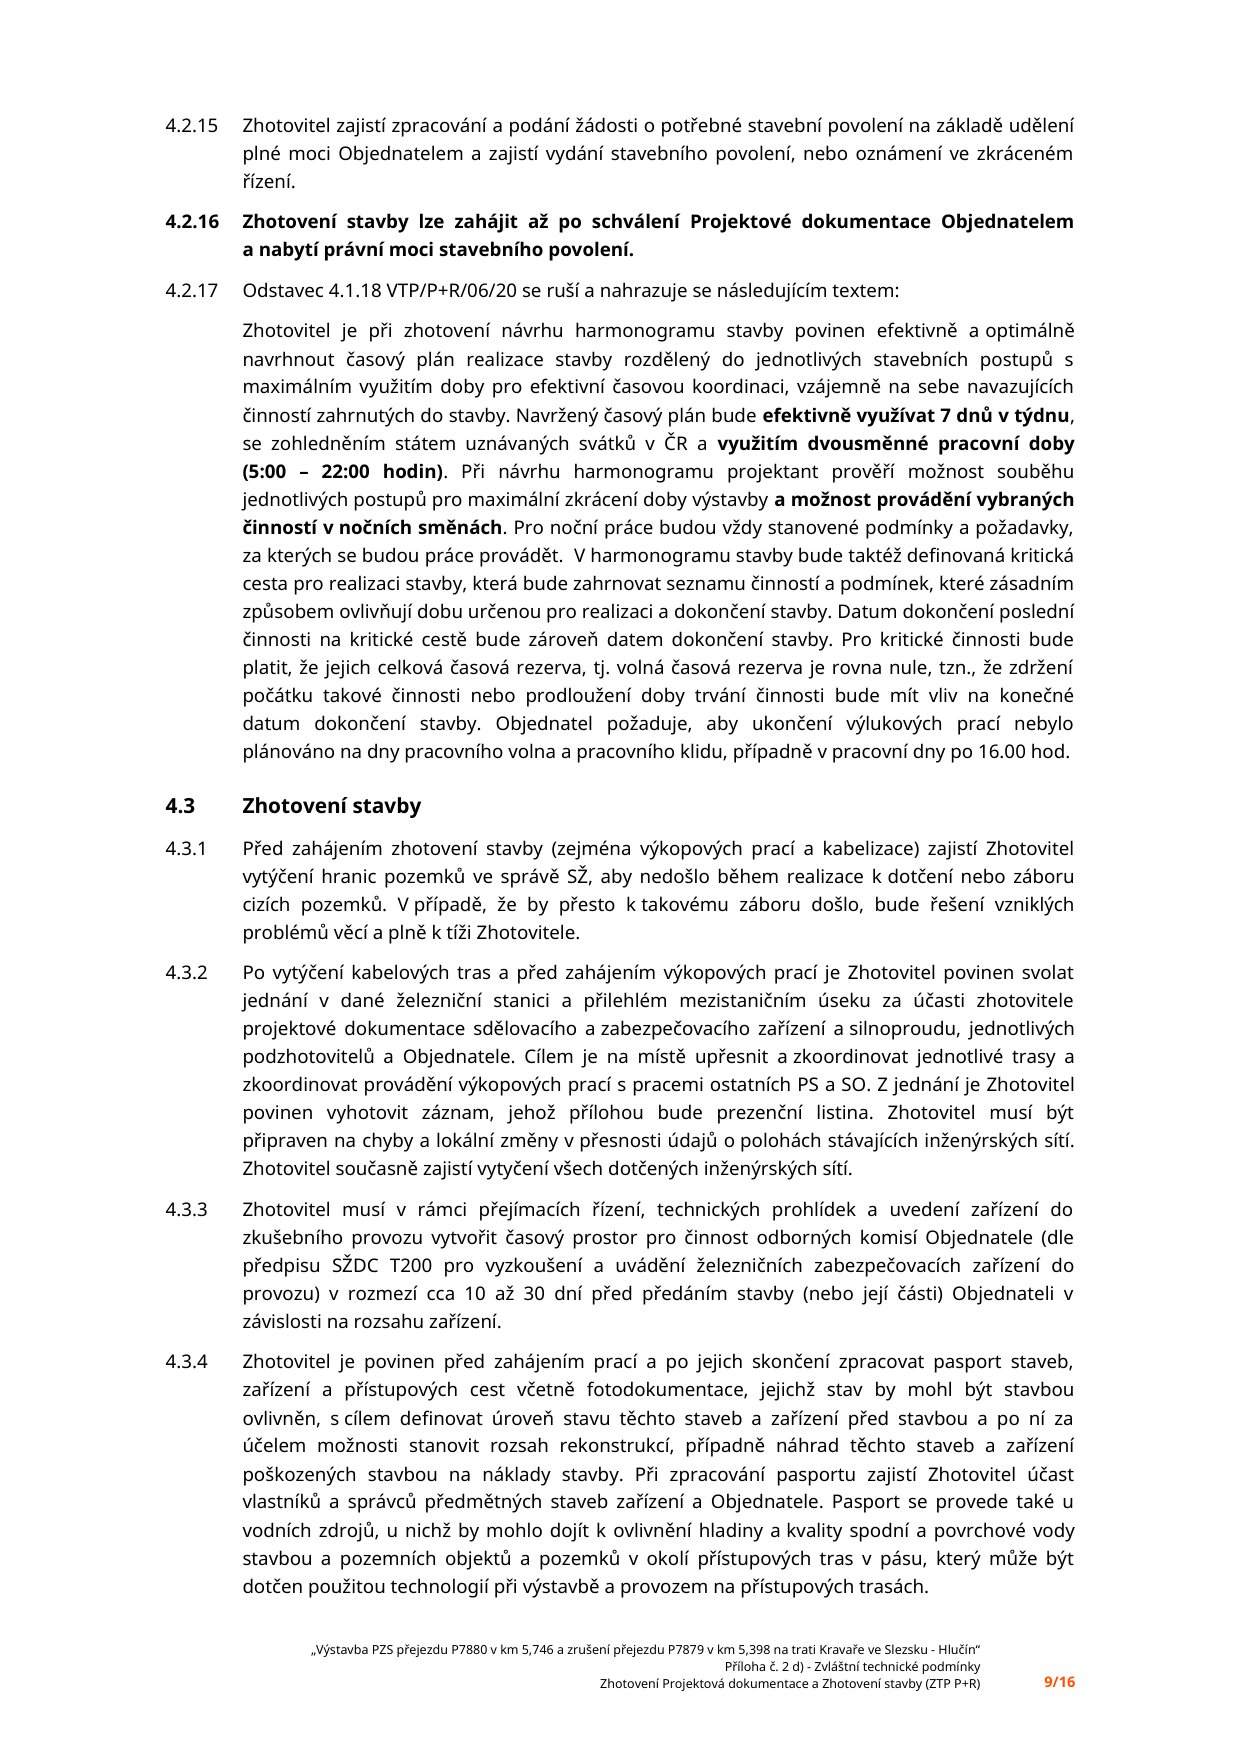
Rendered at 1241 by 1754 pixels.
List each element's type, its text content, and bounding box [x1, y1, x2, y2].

text Zhotovitel zajistí zpracování a podání žádosti o potřebné stavební povolení na základě udělení plné moci Objednatelem a zajistí vydání stavebního povolení, nebo oznámení ve zkráceném řízení. [165, 112, 1075, 194]
text Odstavec 4.1.18 VTP/P+R/06/20 se ruší a nahrazuje se následujícím textem: [165, 277, 1075, 303]
text Zhotovitel musí v rámci přejímacích řízení, technických prohlídek a uvedení zařízení do zkušebního provozu vytvořit časový prostor pro činnost odborných komisí Objednatele (dle předpisu SŽDC T200 pro vyzkoušení a uvádění železničních zabezpečovacích zařízení do provozu) v rozmezí cca 10 až 30 dní před předáním stavby (nebo její části) Objednateli v závislosti na rozsahu zařízení. [165, 1196, 1075, 1334]
text Před zahájením zhotovení stavby (zejména výkopových prací a kabelizace) zajistí Zhotovitel vytýčení hranic pozemků ve správě SŽ, aby nedošlo během realizace k dotčení nebo záboru cizích pozemků. V případě, že by přesto k takovému záboru došlo, bude řešení vzniklých problémů věcí a plně k tíži Zhotovitele. [165, 835, 1075, 944]
text Zhotovitel je povinen před zahájením prací a po jejich skončení zpracovat pasport staveb, zařízení a přístupových cest včetně fotodokumentace, jejichž stav by mohl být stavbou ovlivněn, s cílem definovat úroveň stavu těchto staveb a zařízení před stavbou a po ní za účelem možnosti stanovit rozsah rekonstrukcí, případně náhrad těchto staveb a zařízení poškozených stavbou na náklady stavby. Při zpracování pasportu zajistí Zhotovitel účast vlastníků a správců předmětných staveb zařízení a Objednatele. Pasport se provede také u vodních zdrojů, u nichž by mohlo dojít k ovlivnění hladiny a kvality spodní a povrchové vody stavbou a pozemních objektů a pozemků v okolí přístupových tras v pásu, který může být dotčen použitou technologií při výstavbě a provozem na přístupových trasách. [165, 1349, 1075, 1598]
text Po vytýčení kabelových tras a před zahájením výkopových prací je Zhotovitel povinen svolat jednání v dané železniční stanici a přilehlém mezistaničním úseku za účasti zhotovitele projektové dokumentace sdělovacího a zabezpečovacího zařízení a silnoproudu, jednotlivých podzhotovitelů a Objednatele. Cílem je na místě upřesnit a zkoordinovat jednotlivé trasy a zkoordinovat provádění výkopových prací s pracemi ostatních PS a SO. Z jednání je Zhotovitel povinen vyhotovit záznam, jehož přílohou bude prezenční listina. Zhotovitel musí být připraven na chyby a lokální změny v přesnosti údajů o polohách stávajících inženýrských sítí. Zhotovitel současně zajistí vytyčení všech dotčených inženýrských sítí. [165, 959, 1075, 1181]
text Zhotovení stavby [165, 791, 1075, 819]
text Zhotovitel je při zhotovení návrhu harmonogramu stavby povinen efektivně a optimálně navrhnout časový plán realizace stavby rozdělený do jednotlivých stavebních postupů s maximálním využitím doby pro efektivní časovou koordinaci, vzájemně na sebe navazujících činností zahrnutých do stavby. Navržený časový plán bude efektivně využívat 7 dnů v týdnu, se zohledněním státem uznávaných svátků v ČR a využitím dvousměnné pracovní doby (5:00 – 22:00 hodin). Při návrhu harmonogramu projektant prověří možnost souběhu jednotlivých postupů pro maximální zkrácení doby výstavby a možnost provádění vybraných činností v nočních směnách. Pro noční práce budou vždy stanovené podmínky a požadavky, za kterých se budou práce provádět. V harmonogramu stavby bude taktéž definovaná kritická cesta pro realizaci stavby, která bude zahrnovat seznamu činností a podmínek, které zásadním způsobem ovlivňují dobu určenou pro realizaci a dokončení stavby. Datum dokončení poslední činnosti na kritické cestě bude zároveň datem dokončení stavby. Pro kritické činnosti bude platit, že jejich celková časová rezerva, tj. volná časová rezerva je rovna nule, tzn., že zdržení počátku takové činnosti nebo prodloužení doby trvání činnosti bude mít vliv na konečné datum dokončení stavby. Objednatel požaduje, aby ukončení výlukových prací nebylo plánováno na dny pracovního volna a pracovního klidu, případně v pracovní dny po 16.00 hod. [242, 318, 1075, 764]
text Zhotovení stavby lze zahájit až po schválení Projektové dokumentace Objednatelem a nabytí právní moci stavebního povolení. [165, 209, 1075, 262]
